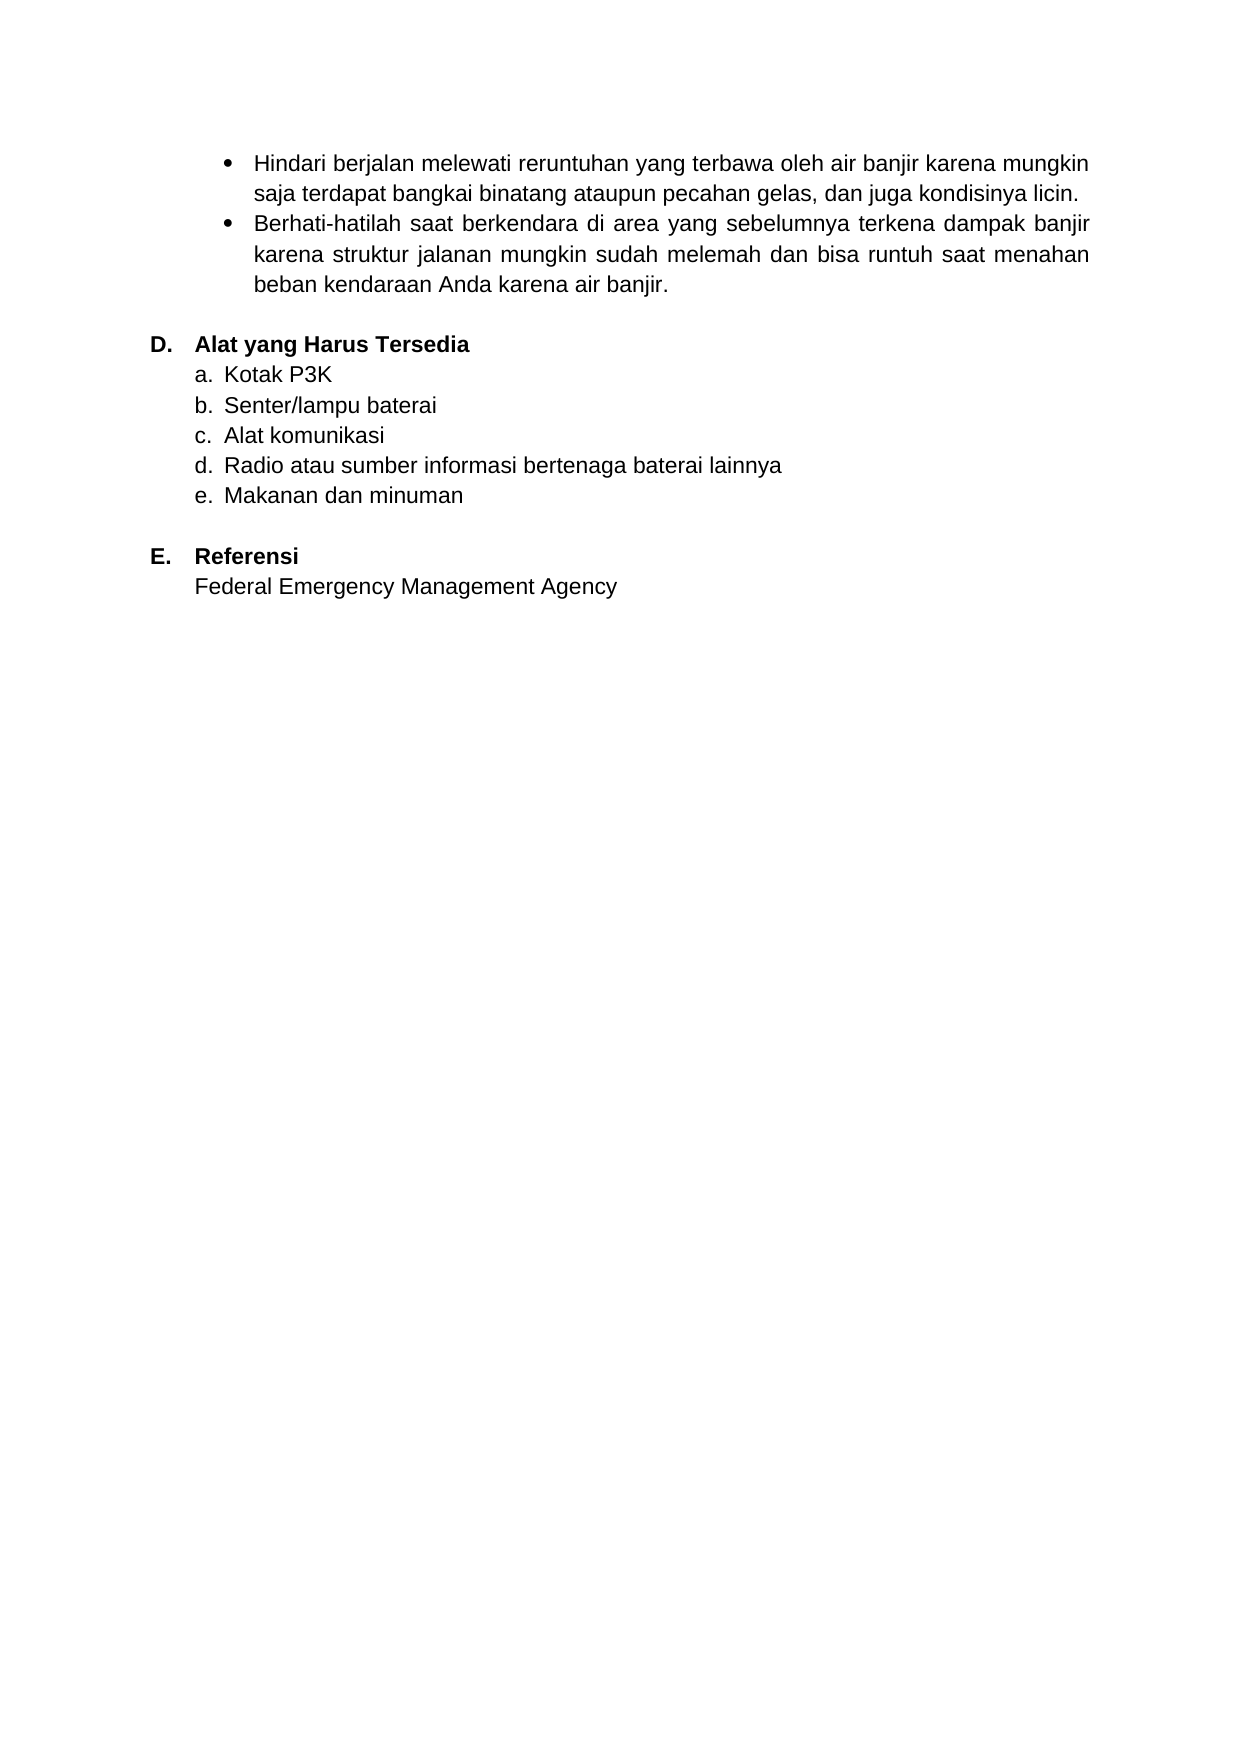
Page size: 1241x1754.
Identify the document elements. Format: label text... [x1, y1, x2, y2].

list Makanan dan minuman [194, 482, 1090, 509]
list Radio atau sumber informasi bertenaga baterai lainnya [194, 452, 1090, 478]
list Referensi [150, 543, 1090, 569]
list Alat yang Harus Tersedia [150, 331, 1090, 358]
list Alat komunikasi [194, 422, 1090, 448]
text Federal Emergency Management Agency [194, 573, 1090, 599]
list Berhati-hatilah saat berkendara di area yang sebelumnya terkena dampak banjir karena struktur jalanan mungkin sudah melemah dan bisa runtuh saat menahan beban kendaraan Anda karena air banjir. [224, 210, 1090, 297]
list Hindari berjalan melewati reruntuhan yang terbawa oleh air banjir karena mungkin saja terdapat bangkai binatang ataupun pecahan gelas, dan juga kondisinya licin. [224, 150, 1090, 207]
list Kotak P3K [194, 361, 1090, 388]
list Senter/lampu baterai [194, 392, 1090, 418]
